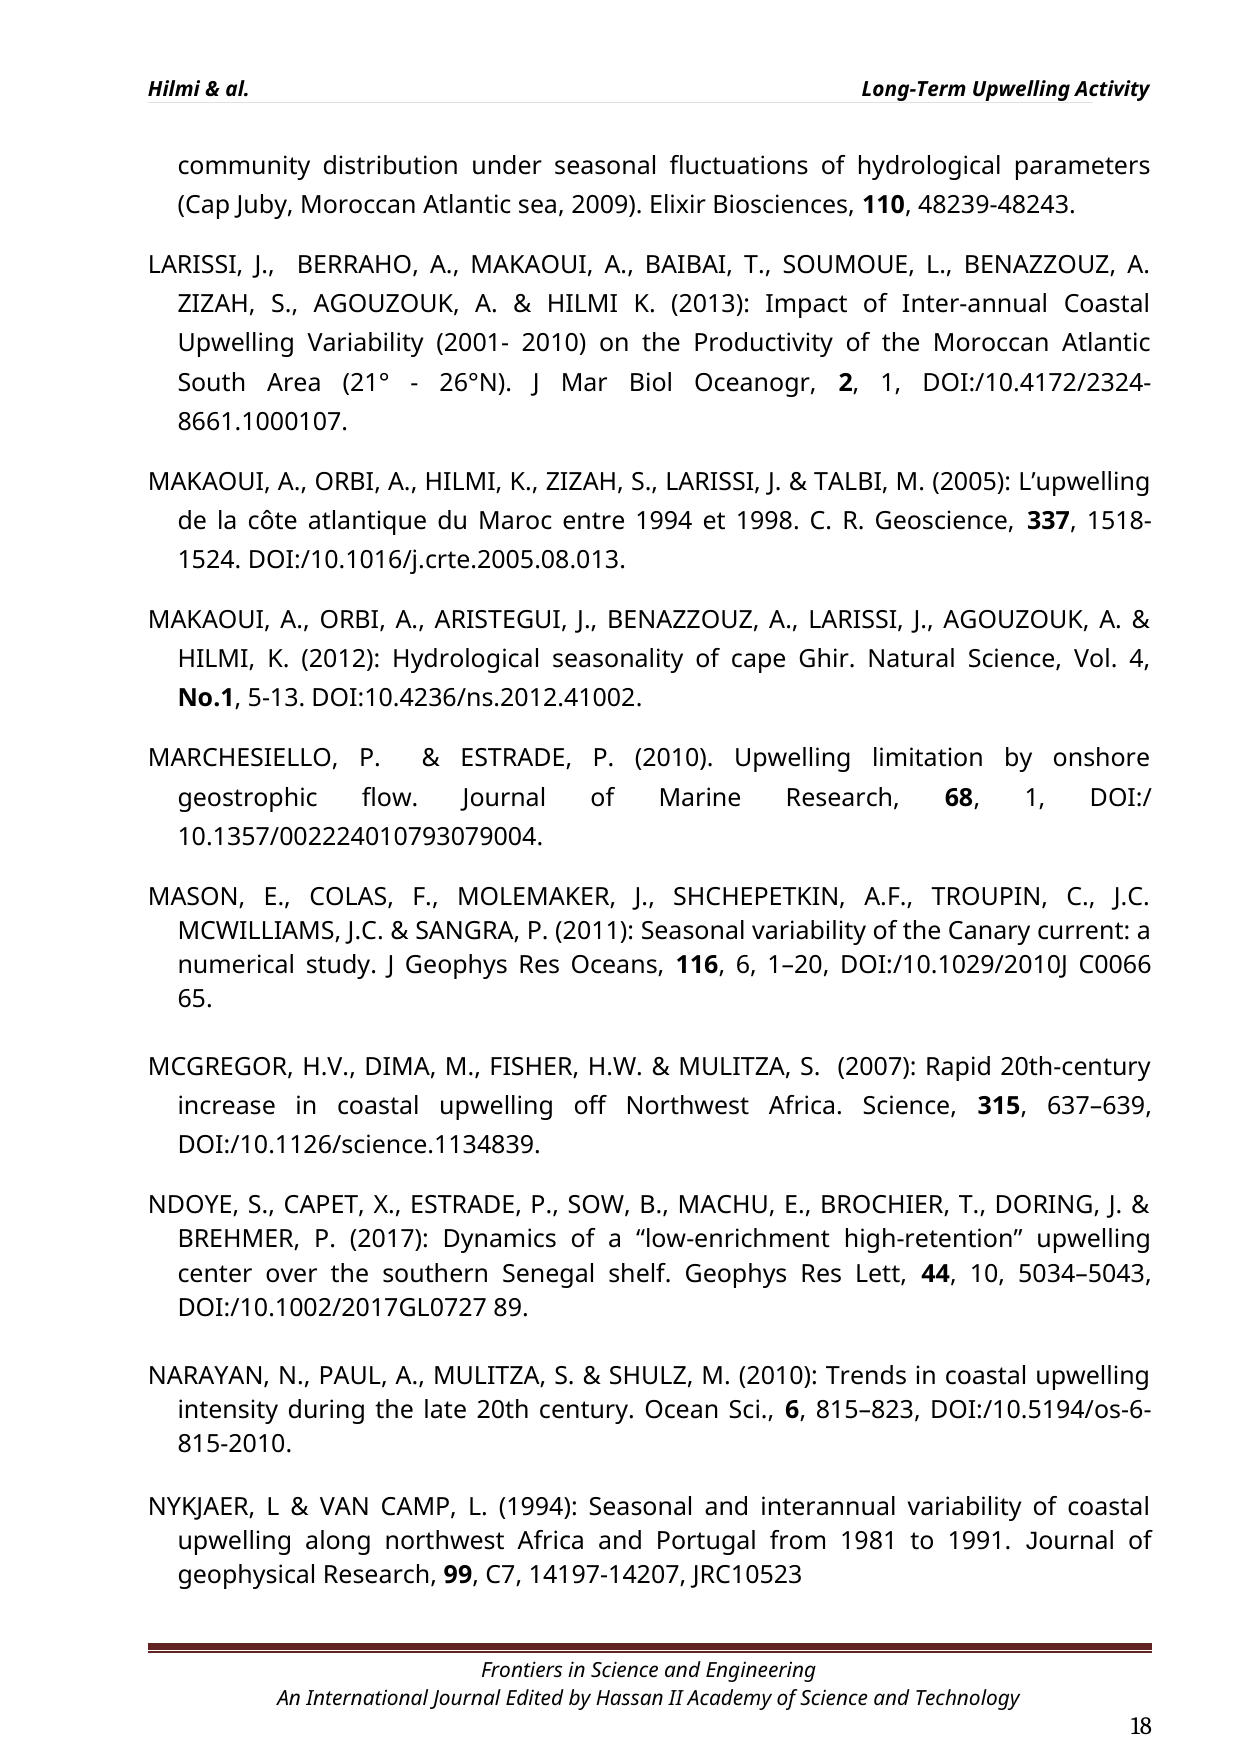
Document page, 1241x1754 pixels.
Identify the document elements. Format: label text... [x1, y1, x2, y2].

text MAKAOUI, A., ORBI, A., ARISTEGUI, J., BENAZZOUZ, A., LARISSI, J., AGOUZOUK, A. & HILMI, K. (2012): Hydrological seasonality of cape Ghir. Natural Science, Vol. 4, No.1, 5-13. DOI:10.4236/ns.2012.41002. [148, 602, 1152, 714]
text MCGREGOR, H.V., DIMA, M., FISHER, H.W. & MULITZA, S. (2007): Rapid 20th-century increase in coastal upwelling off Northwest Africa. Science, 315, 637–639, DOI:/10.1126/science.1134839. [148, 1049, 1152, 1161]
text NYKJAER, L & VAN CAMP, L. (1994): Seasonal and interannual variability of coastal upwelling along northwest Africa and Portugal from 1981 to 1991. Journal of geophysical Research, 99, C7, 14197-14207, JRC10523 [148, 1488, 1152, 1591]
text MARCHESIELLO, P. & ESTRADE, P. (2010). Upwelling limitation by onshore geostrophic flow. Journal of Marine Research, 68, 1, DOI:/ 10.1357/002224010793079004. [148, 740, 1152, 852]
text NDOYE, S., CAPET, X., ESTRADE, P., SOW, B., MACHU, E., BROCHIER, T., DORING, J. & BREHMER, P. (2017): Dynamics of a “low-enrichment high-retention” upwelling center over the southern Senegal shelf. Geophys Res Lett, 44, 10, 5034–5043, DOI:/10.1002/2017GL0727 89. [148, 1187, 1152, 1323]
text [148, 148, 1152, 221]
text MAKAOUI, A., ORBI, A., HILMI, K., ZIZAH, S., LARISSI, J. & TALBI, M. (2005): L’upwelling de la côte atlantique du Maroc entre 1994 et 1998. C. R. Geoscience, 337, 1518-1524. DOI:/10.1016/j.crte.2005.08.013. [148, 463, 1152, 576]
text MASON, E., COLAS, F., MOLEMAKER, J., SHCHEPETKIN, A.F., TROUPIN, C., J.C. MCWILLIAMS, J.C. & SANGRA, P. (2011): Seasonal variability of the Canary current: a numerical study. J Geophys Res Oceans, 116, 6, 1–20, DOI:/10.1029/2010J C0066 65. [148, 878, 1152, 1015]
text NARAYAN, N., PAUL, A., MULITZA, S. & SHULZ, M. (2010): Trends in coastal upwelling intensity during the late 20th century. Ocean Sci., 6, 815–823, DOI:/10.5194/os-6-815-2010. [148, 1357, 1152, 1459]
text LARISSI, J., BERRAHO, A., MAKAOUI, A., BAIBAI, T., SOUMOUE, L., BENAZZOUZ, A. ZIZAH, S., AGOUZOUK, A. & HILMI K. (2013): Impact of Inter-annual Coastal Upwelling Variability (2001- 2010) on the Productivity of the Moroccan Atlantic South Area (21° - 26°N). J Mar Biol Oceanogr, 2, 1, DOI:/10.4172/2324-8661.1000107. [148, 247, 1152, 437]
